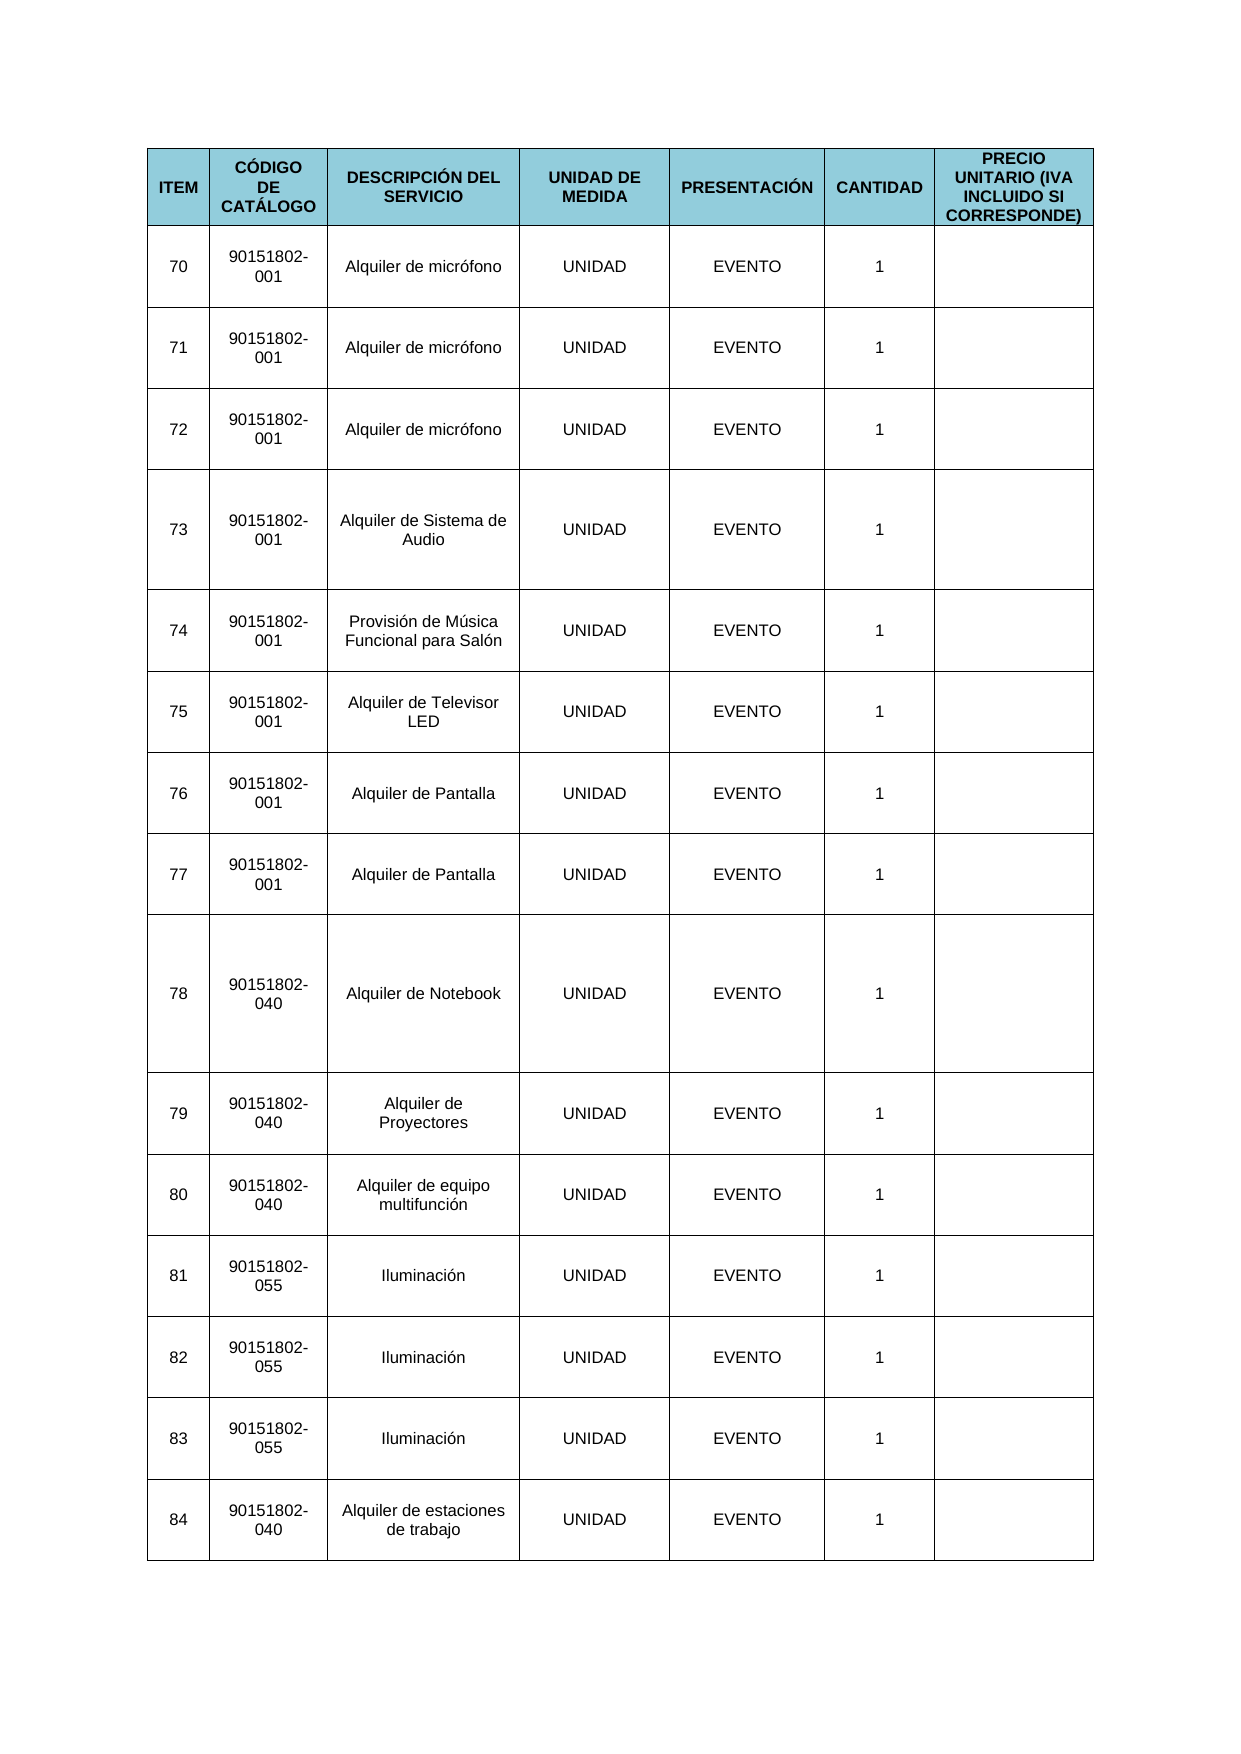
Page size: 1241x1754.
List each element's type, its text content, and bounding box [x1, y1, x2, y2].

table_cell 78 [148, 915, 209, 1072]
table_cell [935, 1317, 1093, 1397]
table_cell [935, 753, 1093, 833]
table_cell [935, 470, 1093, 589]
table_cell 76 [148, 753, 209, 833]
table_cell Alquiler de Televisor LED [328, 672, 519, 752]
table_cell UNIDAD [520, 470, 669, 589]
table_cell 80 [148, 1155, 209, 1235]
table_cell Alquiler de Pantalla [328, 834, 519, 914]
table_cell 1 [825, 672, 934, 752]
table_cell 90151802-040 [210, 915, 327, 1072]
table_cell [935, 1236, 1093, 1316]
table_cell UNIDAD [520, 753, 669, 833]
table_cell EVENTO [670, 226, 824, 307]
table_cell UNIDAD [520, 1480, 669, 1560]
table_cell UNIDAD [520, 1317, 669, 1397]
table_cell 90151802-055 [210, 1236, 327, 1316]
table_cell Iluminación [328, 1398, 519, 1478]
table_cell 82 [148, 1317, 209, 1397]
table_cell [935, 1155, 1093, 1235]
table_cell 90151802-001 [210, 470, 327, 589]
table_cell 79 [148, 1073, 209, 1153]
table_cell EVENTO [670, 470, 824, 589]
table_cell UNIDAD [520, 672, 669, 752]
table_header UNIDAD DE MEDIDA [520, 149, 669, 225]
table_cell [935, 1480, 1093, 1560]
table_cell 1 [825, 1480, 934, 1560]
table_cell EVENTO [670, 1317, 824, 1397]
table_cell UNIDAD [520, 308, 669, 388]
table_cell 84 [148, 1480, 209, 1560]
table_header CANTIDAD [825, 149, 934, 225]
table_cell [935, 915, 1093, 1072]
table_cell [935, 1398, 1093, 1478]
table_header CÓDIGO DE CATÁLOGO [210, 149, 327, 225]
table_cell Alquiler de Pantalla [328, 753, 519, 833]
table_cell Alquiler de Sistema de Audio [328, 470, 519, 589]
table_cell 90151802-055 [210, 1398, 327, 1478]
table_cell 90151802-001 [210, 834, 327, 914]
table_cell 70 [148, 226, 209, 307]
table_cell 90151802-040 [210, 1073, 327, 1153]
table_cell EVENTO [670, 389, 824, 469]
table_cell 1 [825, 308, 934, 388]
table_cell 1 [825, 915, 934, 1072]
table_cell Alquiler de equipo multifunción [328, 1155, 519, 1235]
table_cell 83 [148, 1398, 209, 1478]
table_cell 90151802-040 [210, 1155, 327, 1235]
table_cell 71 [148, 308, 209, 388]
table_cell EVENTO [670, 753, 824, 833]
table_cell [935, 389, 1093, 469]
table_cell [935, 308, 1093, 388]
table_cell [935, 590, 1093, 671]
table_header DESCRIPCIÓN DEL SERVICIO [328, 149, 519, 225]
table_cell EVENTO [670, 834, 824, 914]
table_cell EVENTO [670, 915, 824, 1072]
table_cell 1 [825, 1073, 934, 1153]
table_cell Provisión de Música Funcional para Salón [328, 590, 519, 671]
table_cell 1 [825, 753, 934, 833]
table_cell EVENTO [670, 1480, 824, 1560]
table_cell EVENTO [670, 308, 824, 388]
table_cell UNIDAD [520, 1073, 669, 1153]
table_cell Iluminación [328, 1236, 519, 1316]
table_cell 90151802-040 [210, 1480, 327, 1560]
table_cell 1 [825, 1317, 934, 1397]
table_cell EVENTO [670, 672, 824, 752]
table_cell 90151802-001 [210, 226, 327, 307]
table_cell Alquiler de Proyectores [328, 1073, 519, 1153]
table_header PRESENTACIÓN [670, 149, 824, 225]
table_cell EVENTO [670, 1236, 824, 1316]
table_cell Iluminación [328, 1317, 519, 1397]
table_cell [935, 1073, 1093, 1153]
table_cell Alquiler de micrófono [328, 308, 519, 388]
table_header ITEM [148, 149, 209, 225]
table_cell UNIDAD [520, 590, 669, 671]
table_cell 1 [825, 1236, 934, 1316]
table_cell UNIDAD [520, 1398, 669, 1478]
table_cell UNIDAD [520, 226, 669, 307]
table_cell UNIDAD [520, 1155, 669, 1235]
table_cell UNIDAD [520, 834, 669, 914]
table_cell 1 [825, 470, 934, 589]
table_cell EVENTO [670, 1073, 824, 1153]
table_cell 1 [825, 1398, 934, 1478]
table_cell 77 [148, 834, 209, 914]
table_cell Alquiler de estaciones de trabajo [328, 1480, 519, 1560]
table_cell [935, 672, 1093, 752]
table_cell EVENTO [670, 1398, 824, 1478]
table_cell UNIDAD [520, 389, 669, 469]
table_cell Alquiler de micrófono [328, 226, 519, 307]
table_cell 72 [148, 389, 209, 469]
table_cell EVENTO [670, 1155, 824, 1235]
table_cell 74 [148, 590, 209, 671]
table_cell 90151802-001 [210, 389, 327, 469]
table_cell 90151802-055 [210, 1317, 327, 1397]
table_cell 90151802-001 [210, 753, 327, 833]
table_cell 90151802-001 [210, 590, 327, 671]
table_cell EVENTO [670, 590, 824, 671]
table_cell 1 [825, 389, 934, 469]
table_cell 73 [148, 470, 209, 589]
table_cell 1 [825, 834, 934, 914]
table_cell 90151802-001 [210, 672, 327, 752]
table_cell 1 [825, 590, 934, 671]
table_cell 1 [825, 226, 934, 307]
table_cell UNIDAD [520, 915, 669, 1072]
table_cell [935, 834, 1093, 914]
table_cell [935, 226, 1093, 307]
table_cell Alquiler de Notebook [328, 915, 519, 1072]
table_cell 90151802-001 [210, 308, 327, 388]
table_cell 81 [148, 1236, 209, 1316]
table_cell 1 [825, 1155, 934, 1235]
table_cell 75 [148, 672, 209, 752]
table_header PRECIO UNITARIO (IVA INCLUIDO SI CORRESPONDE) [935, 149, 1093, 225]
table_cell Alquiler de micrófono [328, 389, 519, 469]
table_cell UNIDAD [520, 1236, 669, 1316]
